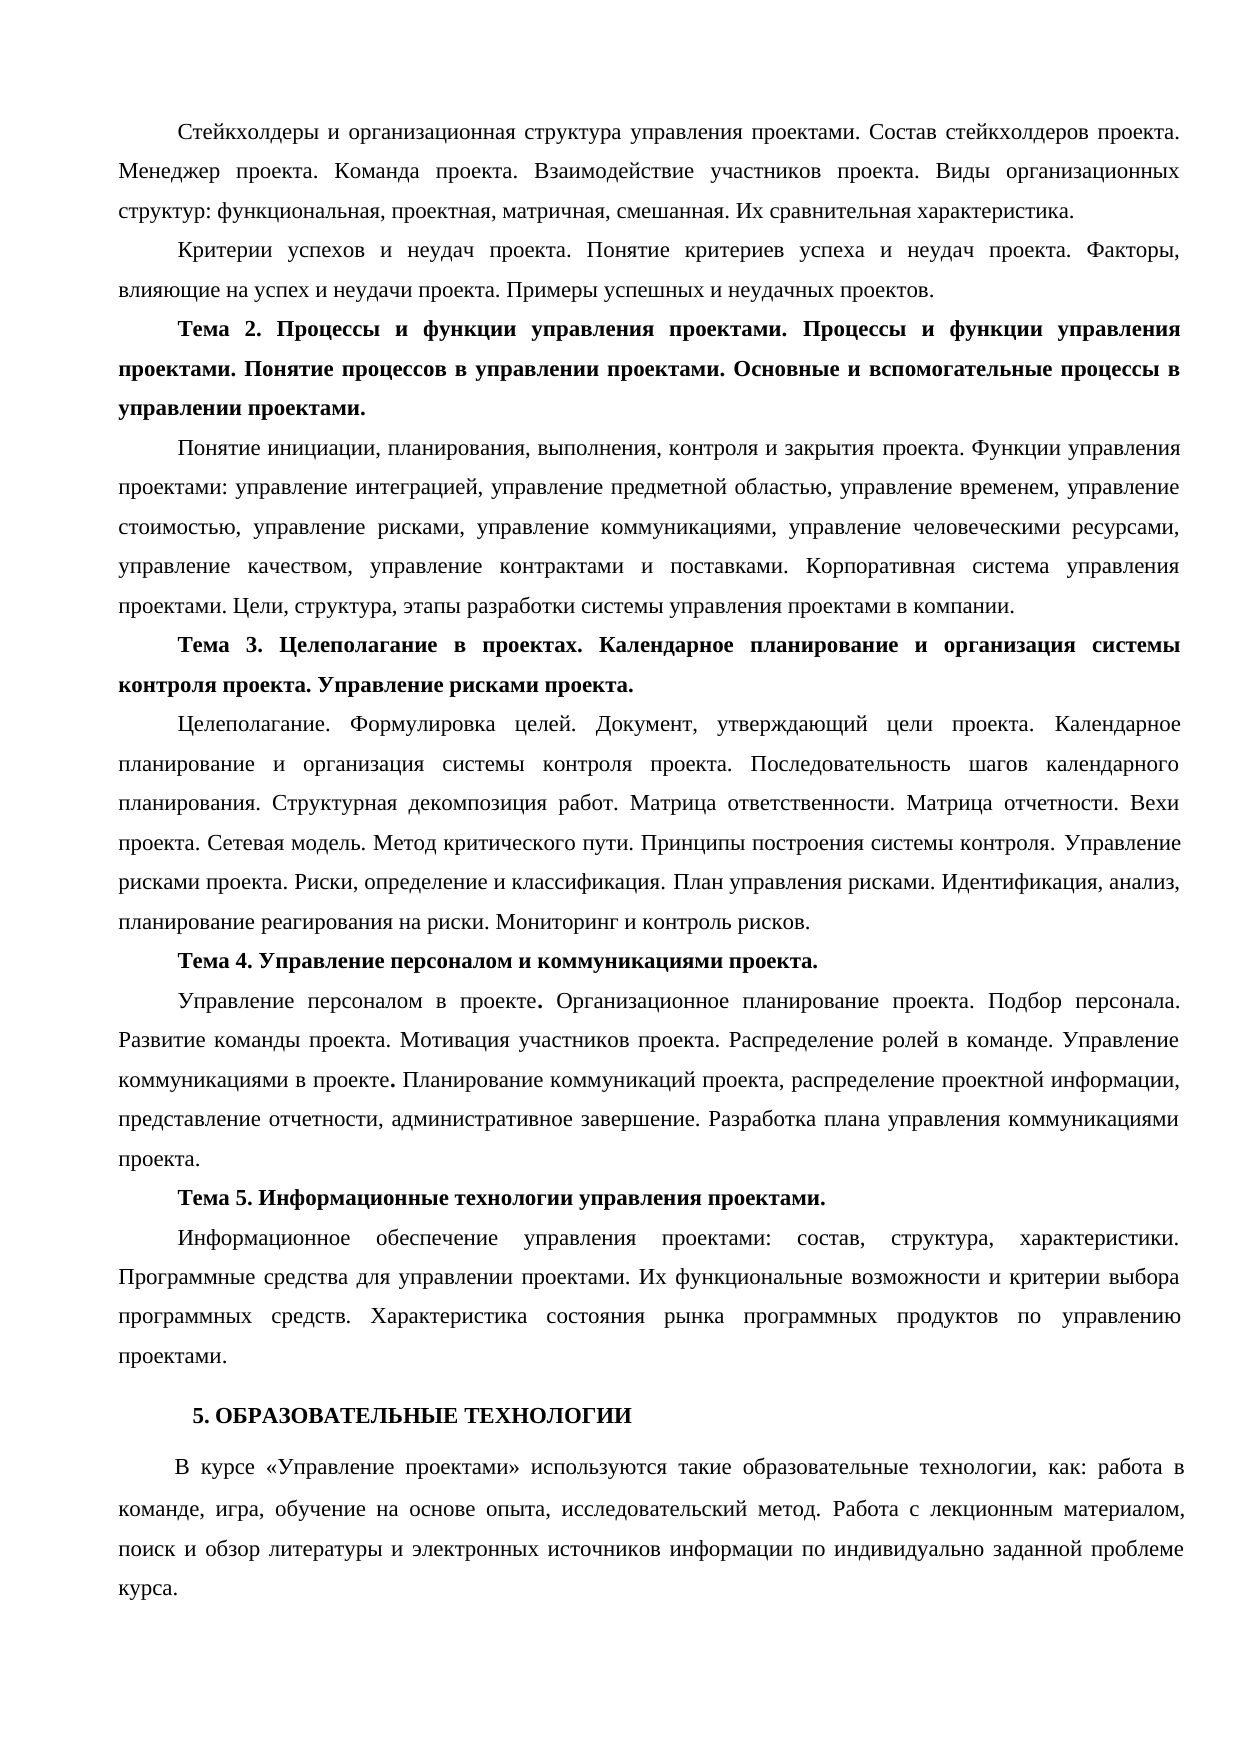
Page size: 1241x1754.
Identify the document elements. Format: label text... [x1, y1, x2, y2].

text Целеполагание. Формулировка целей. Документ, утверждающий цели проекта. Календарное планирование и организация системы контроля проекта. Последовательность шагов календарного планирования. Структурная декомпозиция работ. Матрица ответственности. Матрица отчетности. Вехи проекта. Сетевая модель. Метод критического пути. Принципы построения системы контроля. Управление рисками проекта. Риски, определение и классификация. План управления рисками. Идентификация, анализ, планирование реагирования на риски. Мониторинг и контроль рисков. [118, 710, 1181, 934]
text Тема 4. Управление персоналом и коммуникациями проекта. [118, 947, 1181, 973]
text Тема 3. Целеполагание в проектах. Календарное планирование и организация системы контроля проекта. Управление рисками проекта. [118, 631, 1181, 697]
text Критерии успехов и неудач проекта. Понятие критериев успеха и неудач проекта. Факторы, влияющие на успех и неудачи проекта. Примеры успешных и неудачных проектов. [118, 237, 1181, 302]
list ОБРАЗОВАТЕЛЬНЫЕ ТЕХНОЛОГИИ [155, 1402, 1181, 1429]
text Стейкхолдеры и организационная структура управления проектами. Состав стейкхолдеров проекта. Менеджер проекта. Команда проекта. Взаимодействие участников проекта. Виды организационных структур: функциональная, проектная, матричная, смешанная. Их сравнительная характеристика. [118, 118, 1181, 223]
text Управление персоналом в проекте. Организационное планирование проекта. Подбор персонала. Развитие команды проекта. Мотивация участников проекта. Распределение ролей в команде. Управление коммуникациями в проекте. Планирование коммуникаций проекта, распределение проектной информации, представление отчетности, административное завершение. Разработка плана управления коммуникациями проекта. [118, 987, 1181, 1171]
text Информационное обеспечение управления проектами: состав, структура, характеристики. Программные средства для управлении проектами. Их функциональные возможности и критерии выбора программных средств. Характеристика состояния рынка программных продуктов по управлению проектами. [118, 1223, 1181, 1368]
text Тема 5. Информационные технологии управления проектами. [118, 1184, 1181, 1210]
text В курсе «Управление проектами» используются такие образовательные технологии, как: работа в команде, игра, обучение на основе опыта, исследовательский метод. Работа с лекционным материалом, поиск и обзор литературы и электронных источников информации по индивидуально заданной проблеме курса. [118, 1453, 1186, 1601]
text Тема 2. Процессы и функции управления проектами. Процессы и функции управления проектами. Понятие процессов в управлении проектами. Основные и вспомогательные процессы в управлении проектами. [118, 316, 1181, 421]
text Понятие инициации, планирования, выполнения, контроля и закрытия проекта. Функции управления проектами: управление интеграцией, управление предметной областью, управление временем, управление стоимостью, управление рисками, управление коммуникациями, управление человеческими ресурсами, управление качеством, управление контрактами и поставками. Корпоративная система управления проектами. Цели, структура, этапы разработки системы управления проектами в компании. [118, 434, 1181, 618]
